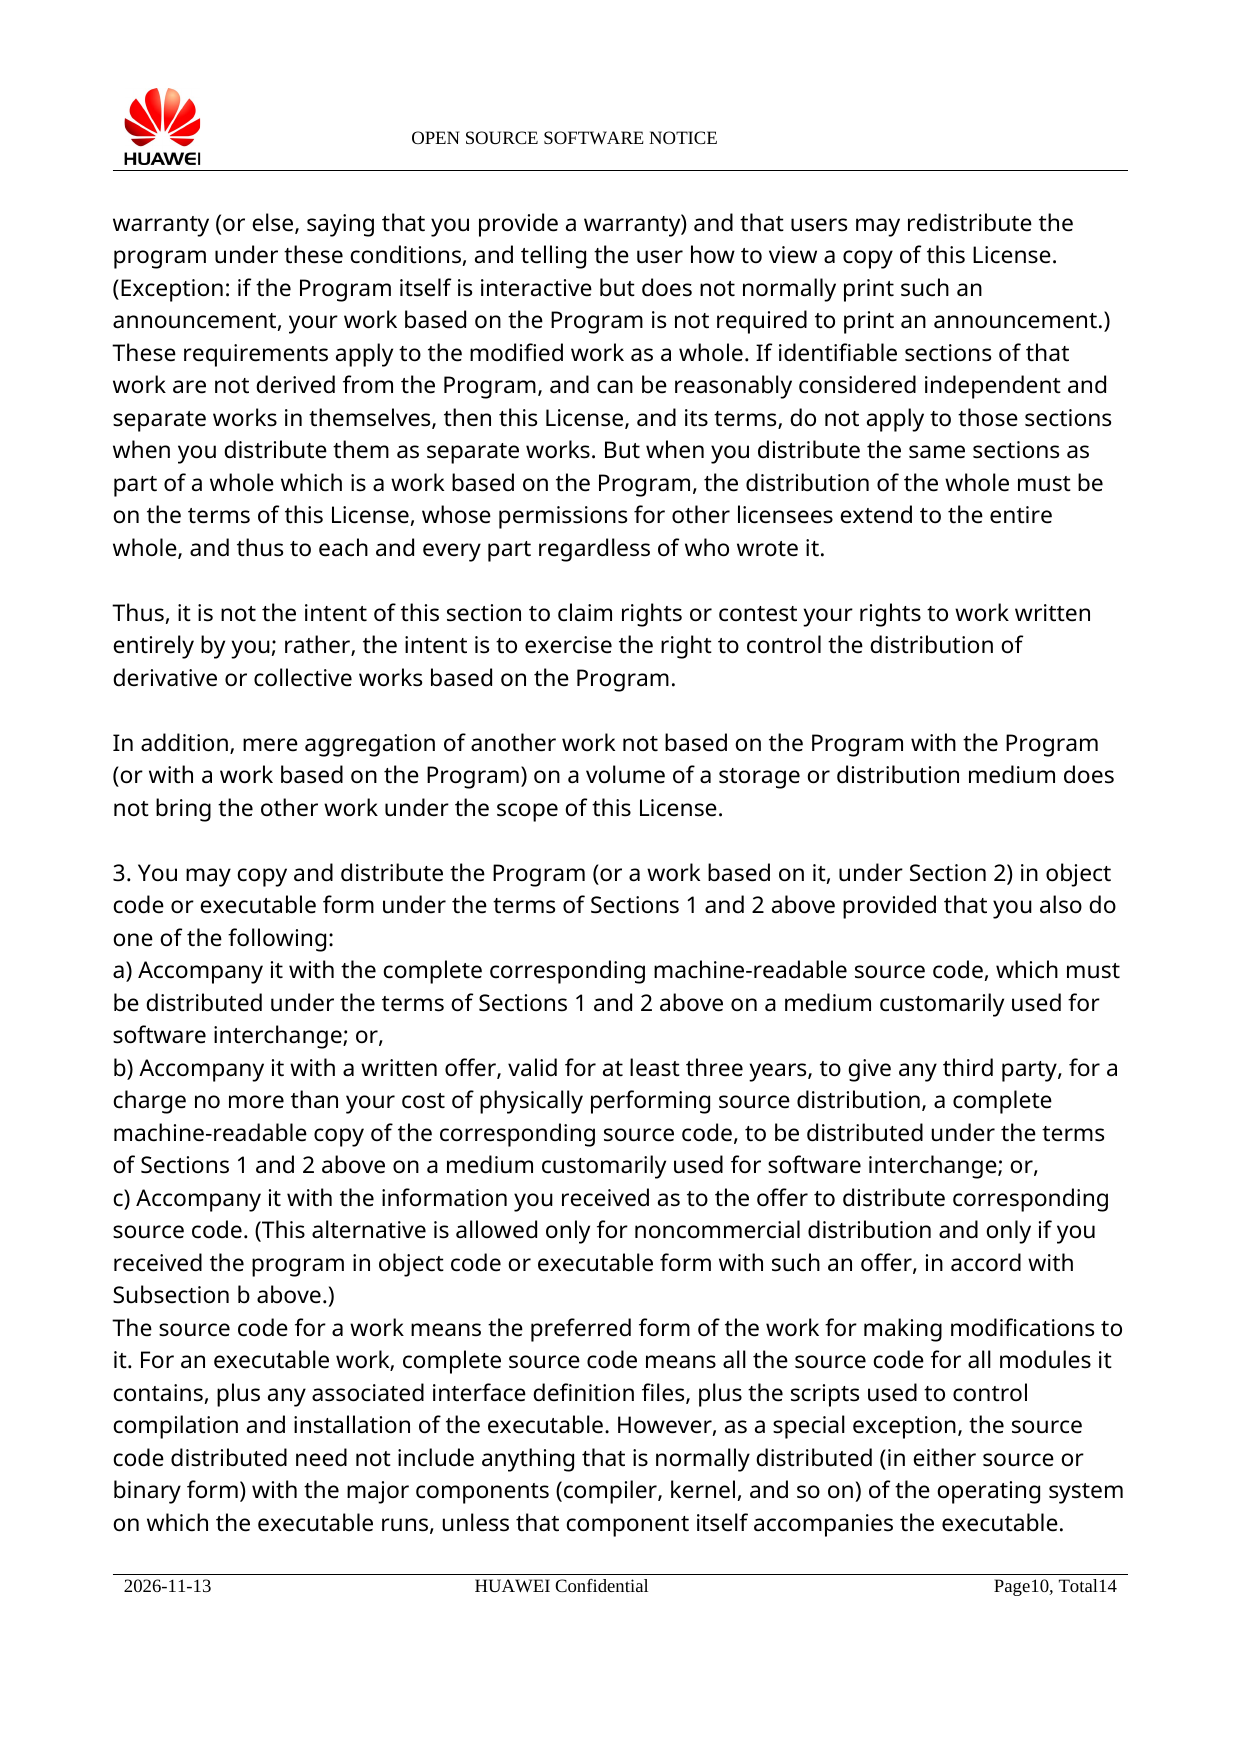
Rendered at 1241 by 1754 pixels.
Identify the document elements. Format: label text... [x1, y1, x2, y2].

text c) Accompany it with the information you received as to the offer to distribute corresponding source code. (This alternative is allowed only for noncommercial distribution and only if you received the program in object code or executable form with such an offer, in accord with Subsection b above.) [112, 1181, 1128, 1311]
text Thus, it is not the intent of this section to claim rights or contest your rights to work written entirely by you; rather, the intent is to exercise the right to control the distribution of derivative or collective works based on the Program. [112, 596, 1128, 694]
text 3. You may copy and distribute the Program (or a work based on it, under Section 2) in object code or executable form under the terms of Sections 1 and 2 above provided that you also do one of the following: [112, 856, 1128, 954]
text a) Accompany it with the complete corresponding machine-readable source code, which must be distributed under the terms of Sections 1 and 2 above on a medium customarily used for software interchange; or, [112, 954, 1128, 1051]
text The source code for a work means the preferred form of the work for making modifications to it. For an executable work, complete source code means all the source code for all modules it contains, plus any associated interface definition files, plus the scripts used to control compilation and installation of the executable. However, as a special exception, the source code distributed need not include anything that is normally distributed (in either source or binary form) with the major components (compiler, kernel, and so on) of the operating system on which the executable runs, unless that component itself accompanies the executable. [112, 1311, 1128, 1539]
picture [124, 88, 201, 165]
text In addition, mere aggregation of another work not based on the Program with the Program (or with a work based on the Program) on a volume of a storage or distribution medium does not bring the other work under the scope of this License. [112, 726, 1128, 824]
text b) Accompany it with a written offer, valid for at least three years, to give any third party, for a charge no more than your cost of physically performing source distribution, a complete machine-readable copy of the corresponding source code, to be distributed under the terms of Sections 1 and 2 above on a medium customarily used for software interchange; or, [112, 1051, 1128, 1181]
text These requirements apply to the modified work as a whole. If identifiable sections of that work are not derived from the Program, and can be reasonably considered independent and separate works in themselves, then this License, and its terms, do not apply to those sections when you distribute them as separate works. But when you distribute the same sections as part of a whole which is a work based on the Program, the distribution of the whole must be on the terms of this License, whose permissions for other licensees extend to the entire whole, and thus to each and every part regardless of who wrote it. [112, 336, 1128, 564]
